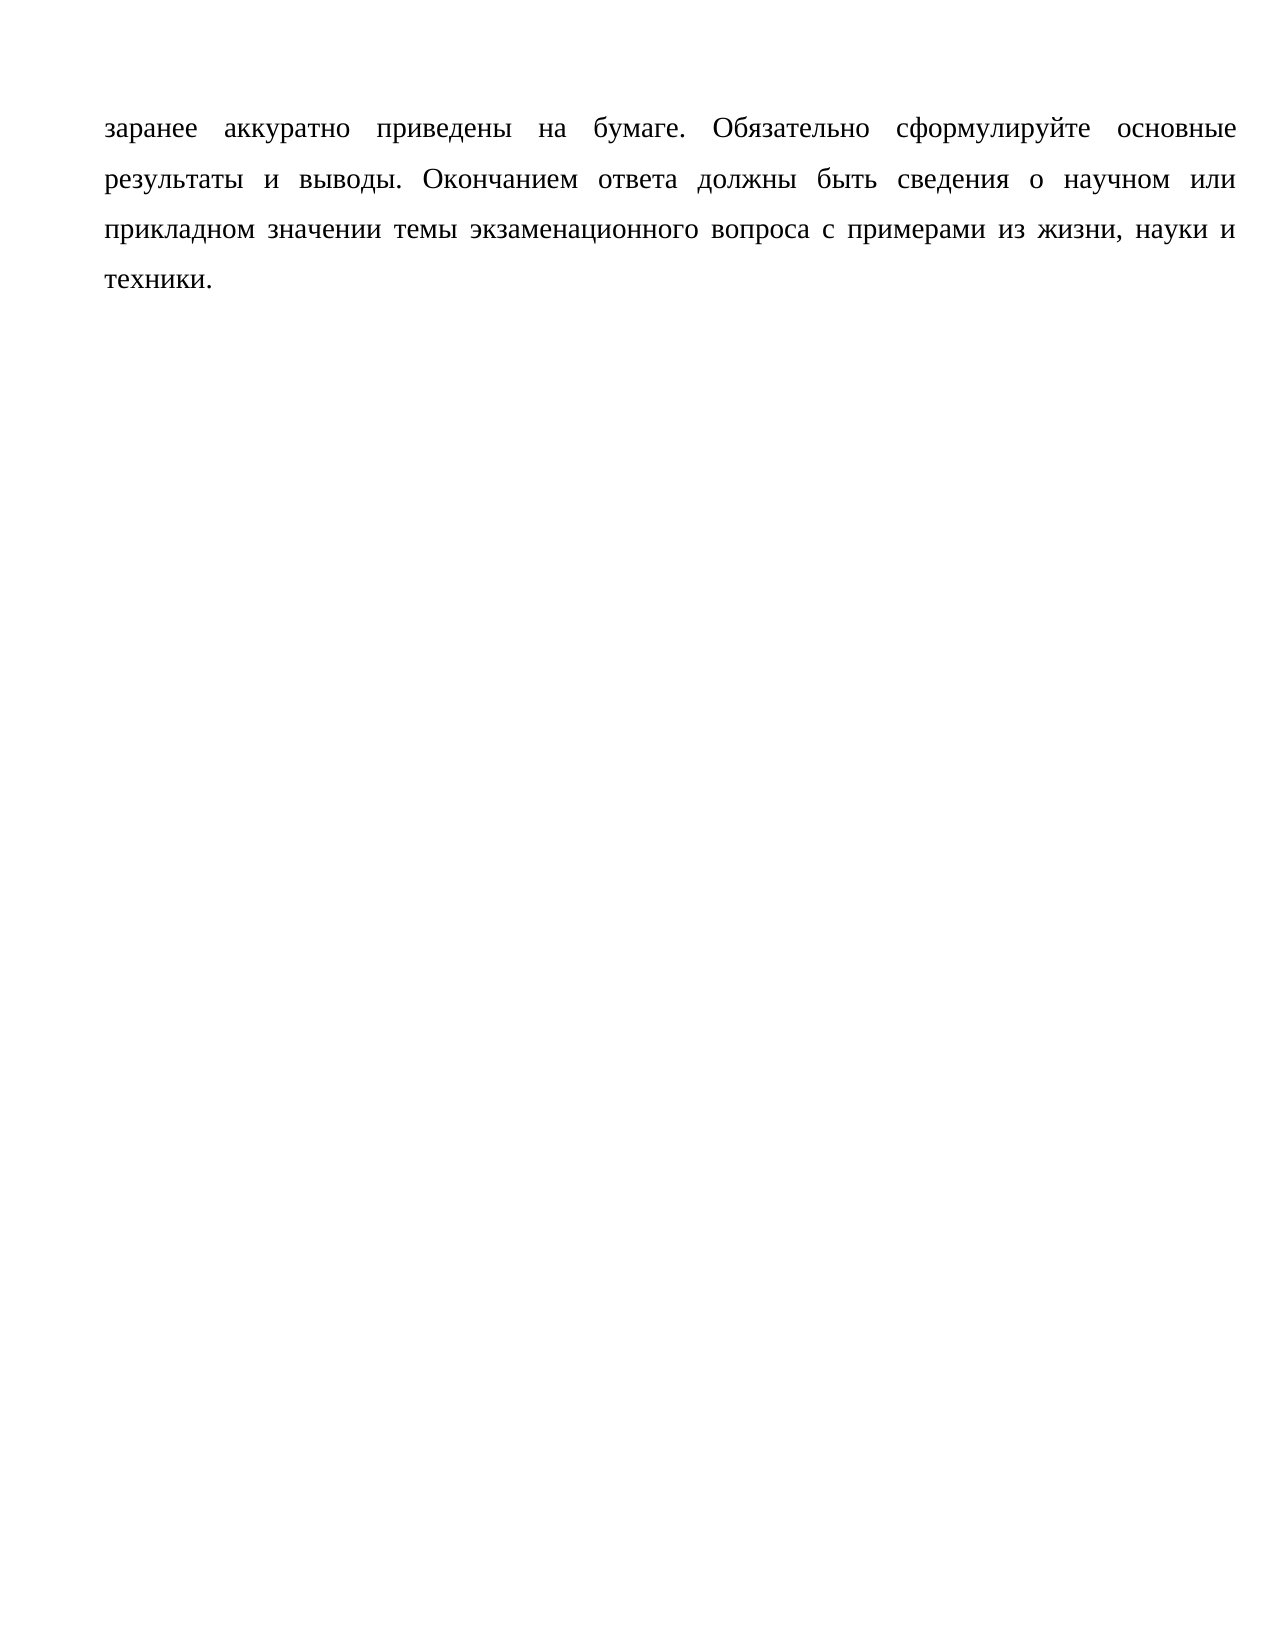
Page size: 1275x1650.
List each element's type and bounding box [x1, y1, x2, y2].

text [104, 110, 1237, 295]
